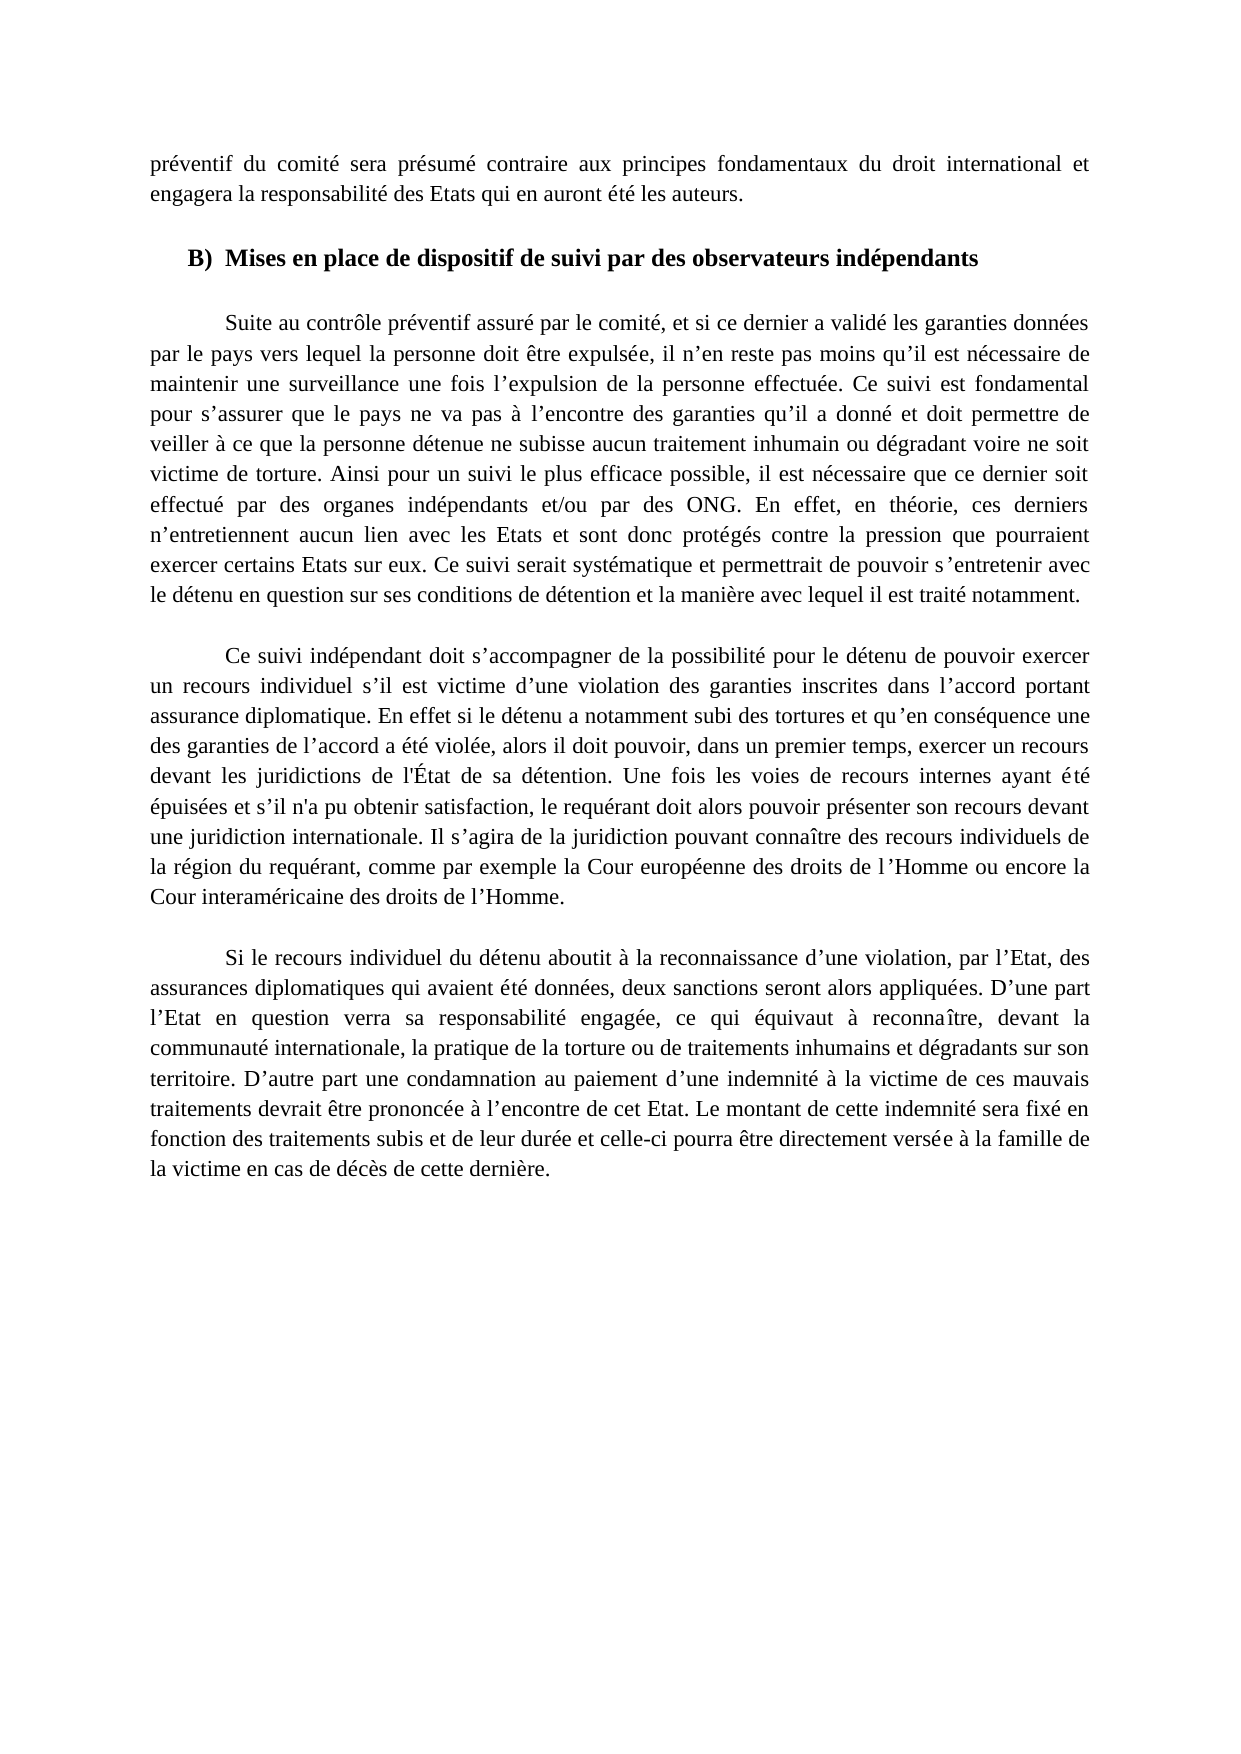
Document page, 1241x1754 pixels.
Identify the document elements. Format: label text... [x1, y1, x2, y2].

list Mises en place de dispositif de suivi par des observateurs indépendants [187, 243, 1090, 272]
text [150, 150, 1090, 207]
text Ce suivi indépendant doit s’accompagner de la possibilité pour le détenu de pouvoir exercer un recours individuel s’il est victime d’une violation des garanties inscrites dans l’accord portant assurance diplomatique. En effet si le détenu a notamment subi des tortures et qu’en conséquence une des garanties de l’accord a été violée, alors il doit pouvoir, dans un premier temps, exercer un recours devant les juridictions de l'État de sa détention. Une fois les voies de recours internes ayant été épuisées et s’il n'a pu obtenir satisfaction, le requérant doit alors pouvoir présenter son recours devant une juridiction internationale. Il s’agira de la juridiction pouvant connaître des recours individuels de la région du requérant, comme par exemple la Cour européenne des droits de l’Homme ou encore la Cour interaméricaine des droits de l’Homme. [150, 642, 1090, 910]
text Si le recours individuel du détenu aboutit à la reconnaissance d’une violation, par l’Etat, des assurances diplomatiques qui avaient été données, deux sanctions seront alors appliquées. D’une part l’Etat en question verra sa responsabilité engagée, ce qui équivaut à reconnaître, devant la communauté internationale, la pratique de la torture ou de traitements inhumains et dégradants sur son territoire. D’autre part une condamnation au paiement d’une indemnité à la victime de ces mauvais traitements devrait être prononcée à l’encontre de cet Etat. Le montant de cette indemnité sera fixé en fonction des traitements subis et de leur durée et celle-ci pourra être directement versée à la famille de la victime en cas de décès de cette dernière. [150, 944, 1090, 1182]
text Suite au contrôle préventif assuré par le comité, et si ce dernier a validé les garanties données par le pays vers lequel la personne doit être expulsée, il n’en reste pas moins qu’il est nécessaire de maintenir une surveillance une fois l’expulsion de la personne effectuée. Ce suivi est fondamental pour s’assurer que le pays ne va pas à l’encontre des garanties qu’il a donné et doit permettre de veiller à ce que la personne détenue ne subisse aucun traitement inhumain ou dégradant voire ne soit victime de torture. Ainsi pour un suivi le plus efficace possible, il est nécessaire que ce dernier soit effectué par des organes indépendants et/ou par des ONG. En effet, en théorie, ces derniers n’entretiennent aucun lien avec les Etats et sont donc protégés contre la pression que pourraient exercer certains Etats sur eux. Ce suivi serait systématique et permettrait de pouvoir s’entretenir avec le détenu en question sur ses conditions de détention et la manière avec lequel il est traité notamment. [150, 309, 1090, 608]
